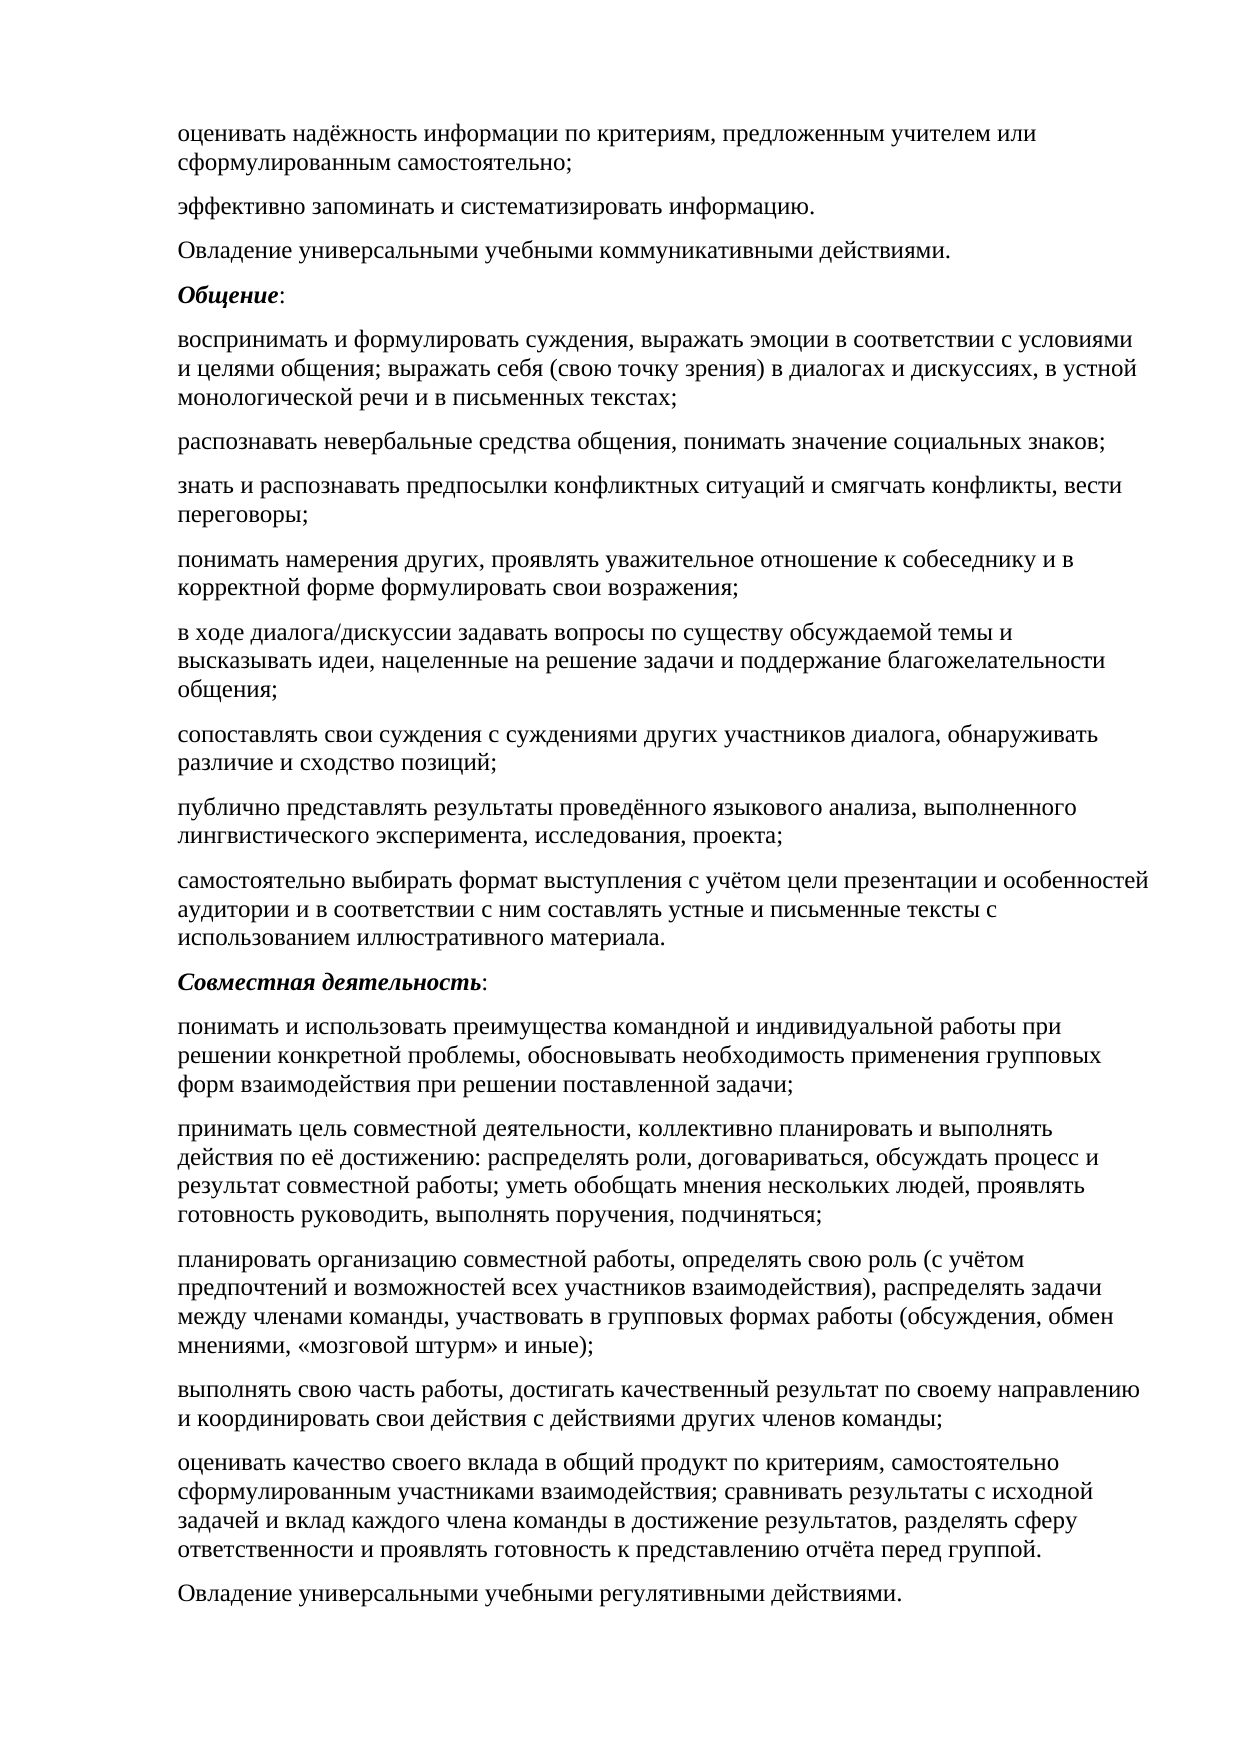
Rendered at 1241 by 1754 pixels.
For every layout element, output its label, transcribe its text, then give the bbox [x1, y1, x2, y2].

text выполнять свою часть работы, достигать качественный результат по своему направлению и координировать свои действия с действиями других членов команды; [177, 1374, 1152, 1432]
text публично представлять результаты проведённого языкового анализа, выполненного лингвистического эксперимента, исследования, проекта; [177, 792, 1152, 849]
text понимать намерения других, проявлять уважительное отношение к собеседнику и в корректной форме формулировать свои возражения; [177, 544, 1152, 601]
text Овладение универсальными учебными регулятивными действиями. [177, 1578, 1152, 1607]
text Овладение универсальными учебными коммуникативными действиями. [177, 236, 1152, 264]
text оценивать качество своего вклада в общий продукт по критериям, самостоятельно сформулированным участниками взаимодействия; сравнивать результаты с исходной задачей и вклад каждого члена команды в достижение результатов, разделять сферу ответственности и проявлять готовность к представлению отчёта перед группой. [177, 1447, 1152, 1562]
text оценивать надёжность информации по критериям, предложенным учителем или сформулированным самостоятельно; [177, 118, 1152, 176]
text Общение: [177, 280, 1152, 309]
text знать и распознавать предпосылки конфликтных ситуаций и смягчать конфликты, вести переговоры; [177, 471, 1152, 528]
text воспринимать и формулировать суждения, выражать эмоции в соответствии с условиями и целями общения; выражать себя (свою точку зрения) в диалогах и дискуссиях, в устной монологической речи и в письменных текстах; [177, 324, 1152, 411]
text распознавать невербальные средства общения, понимать значение социальных знаков; [177, 426, 1152, 455]
text сопоставлять свои суждения с суждениями других участников диалога, обнаруживать различие и сходство позиций; [177, 719, 1152, 776]
text принимать цель совместной деятельности, коллективно планировать и выполнять действия по её достижению: распределять роли, договариваться, обсуждать процесс и результат совместной работы; уметь обобщать мнения нескольких людей, проявлять готовность руководить, выполнять поручения, подчиняться; [177, 1113, 1152, 1228]
text самостоятельно выбирать формат выступления с учётом цели презентации и особенностей аудитории и в соответствии с ним составлять устные и письменные тексты с использованием иллюстративного материала. [177, 865, 1152, 951]
text в ходе диалога/дискуссии задавать вопросы по существу обсуждаемой темы и высказывать идеи, нацеленные на решение задачи и поддержание благожелательности общения; [177, 617, 1152, 703]
text Совместная деятельность: [177, 967, 1152, 996]
text понимать и использовать преимущества командной и индивидуальной работы при решении конкретной проблемы, обосновывать необходимость применения групповых форм взаимодействия при решении поставленной задачи; [177, 1011, 1152, 1097]
text эффективно запоминать и систематизировать информацию. [177, 191, 1152, 220]
text планировать организацию совместной работы, определять свою роль (с учётом предпочтений и возможностей всех участников взаимодействия), распределять задачи между членами команды, участвовать в групповых формах работы (обсуждения, обмен мнениями, «мозговой штурм» и иные); [177, 1244, 1152, 1359]
